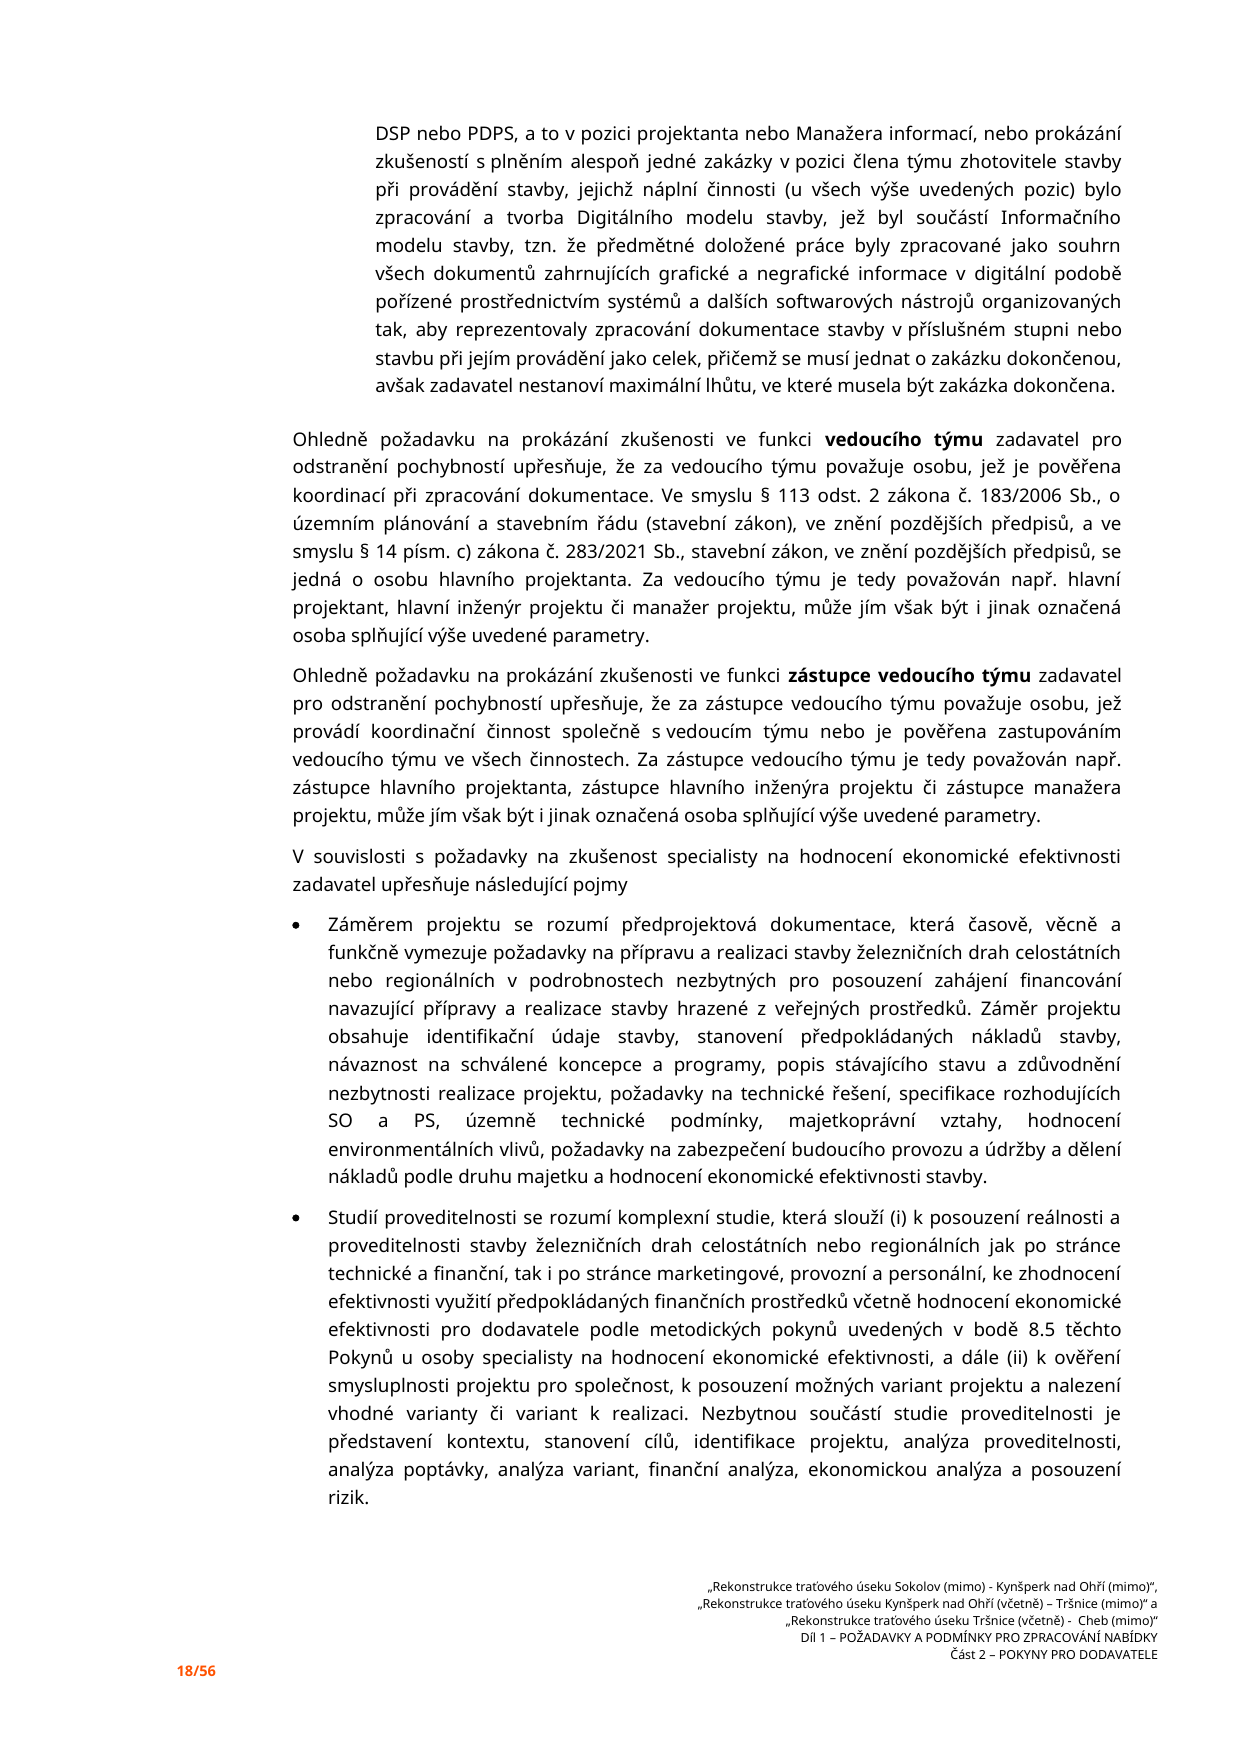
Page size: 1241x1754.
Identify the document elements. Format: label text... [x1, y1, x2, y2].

text Záměrem projektu se rozumí předprojektová dokumentace, která časově, věcně a funkčně vymezuje požadavky na přípravu a realizaci stavby železničních drah celostátních nebo regionálních v podrobnostech nezbytných pro posouzení zahájení financování navazující přípravy a realizace stavby hrazené z veřejných prostředků. Záměr projektu obsahuje identifikační údaje stavby, stanovení předpokládaných nákladů stavby, návaznost na schválené koncepce a programy, popis stávajícího stavu a zdůvodnění nezbytnosti realizace projektu, požadavky na technické řešení, specifikace rozhodujících SO a PS, územně technické podmínky, majetkoprávní vztahy, hodnocení environmentálních vlivů, požadavky na zabezpečení budoucího provozu a údržby a dělení nákladů podle druhu majetku a hodnocení ekonomické efektivnosti stavby. [292, 912, 1122, 1189]
text Ohledně požadavku na prokázání zkušenosti ve funkci vedoucího týmu zadavatel pro odstranění pochybností upřesňuje, že za vedoucího týmu považuje osobu, jež je pověřena koordinací při zpracování dokumentace. Ve smyslu § 113 odst. 2 zákona č. 183/2006 Sb., o územním plánování a stavebním řádu (stavební zákon), ve znění pozdějších předpisů, a ve smyslu § 14 písm. c) zákona č. 283/2021 Sb., stavební zákon, ve znění pozdějších předpisů, se jedná o osobu hlavního projektanta. Za vedoucího týmu je tedy považován např. hlavní projektant, hlavní inženýr projektu či manažer projektu, může jím však být i jinak označená osoba splňující výše uvedené parametry. [292, 426, 1122, 647]
text Studií proveditelnosti se rozumí komplexní studie, která slouží (i) k posouzení reálnosti a proveditelnosti stavby železničních drah celostátních nebo regionálních jak po stránce technické a finanční, tak i po stránce marketingové, provozní a personální, ke zhodnocení efektivnosti využití předpokládaných finančních prostředků včetně hodnocení ekonomické efektivnosti pro dodavatele podle metodických pokynů uvedených v bodě 8.5 těchto Pokynů u osoby specialisty na hodnocení ekonomické efektivnosti, a dále (ii) k ověření smysluplnosti projektu pro společnost, k posouzení možných variant projektu a nalezení vhodné varianty či variant k realizaci. Nezbytnou součástí studie proveditelnosti je představení kontextu, stanovení cílů, identifikace projektu, analýza proveditelnosti, analýza poptávky, analýza variant, finanční analýza, ekonomickou analýza a posouzení rizik. [292, 1204, 1122, 1510]
text V souvislosti s požadavky na zkušenost specialisty na hodnocení ekonomické efektivnosti zadavatel upřesňuje následující pojmy [292, 843, 1122, 897]
text Ohledně požadavku na prokázání zkušenosti ve funkci zástupce vedoucího týmu zadavatel pro odstranění pochybností upřesňuje, že za zástupce vedoucího týmu považuje osobu, jež provádí koordinační činnost společně s vedoucím týmu nebo je pověřena zastupováním vedoucího týmu ve všech činnostech. Za zástupce vedoucího týmu je tedy považován např. zástupce hlavního projektanta, zástupce hlavního inženýra projektu či zástupce manažera projektu, může jím však být i jinak označená osoba splňující výše uvedené parametry. [292, 662, 1122, 828]
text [328, 121, 1122, 398]
